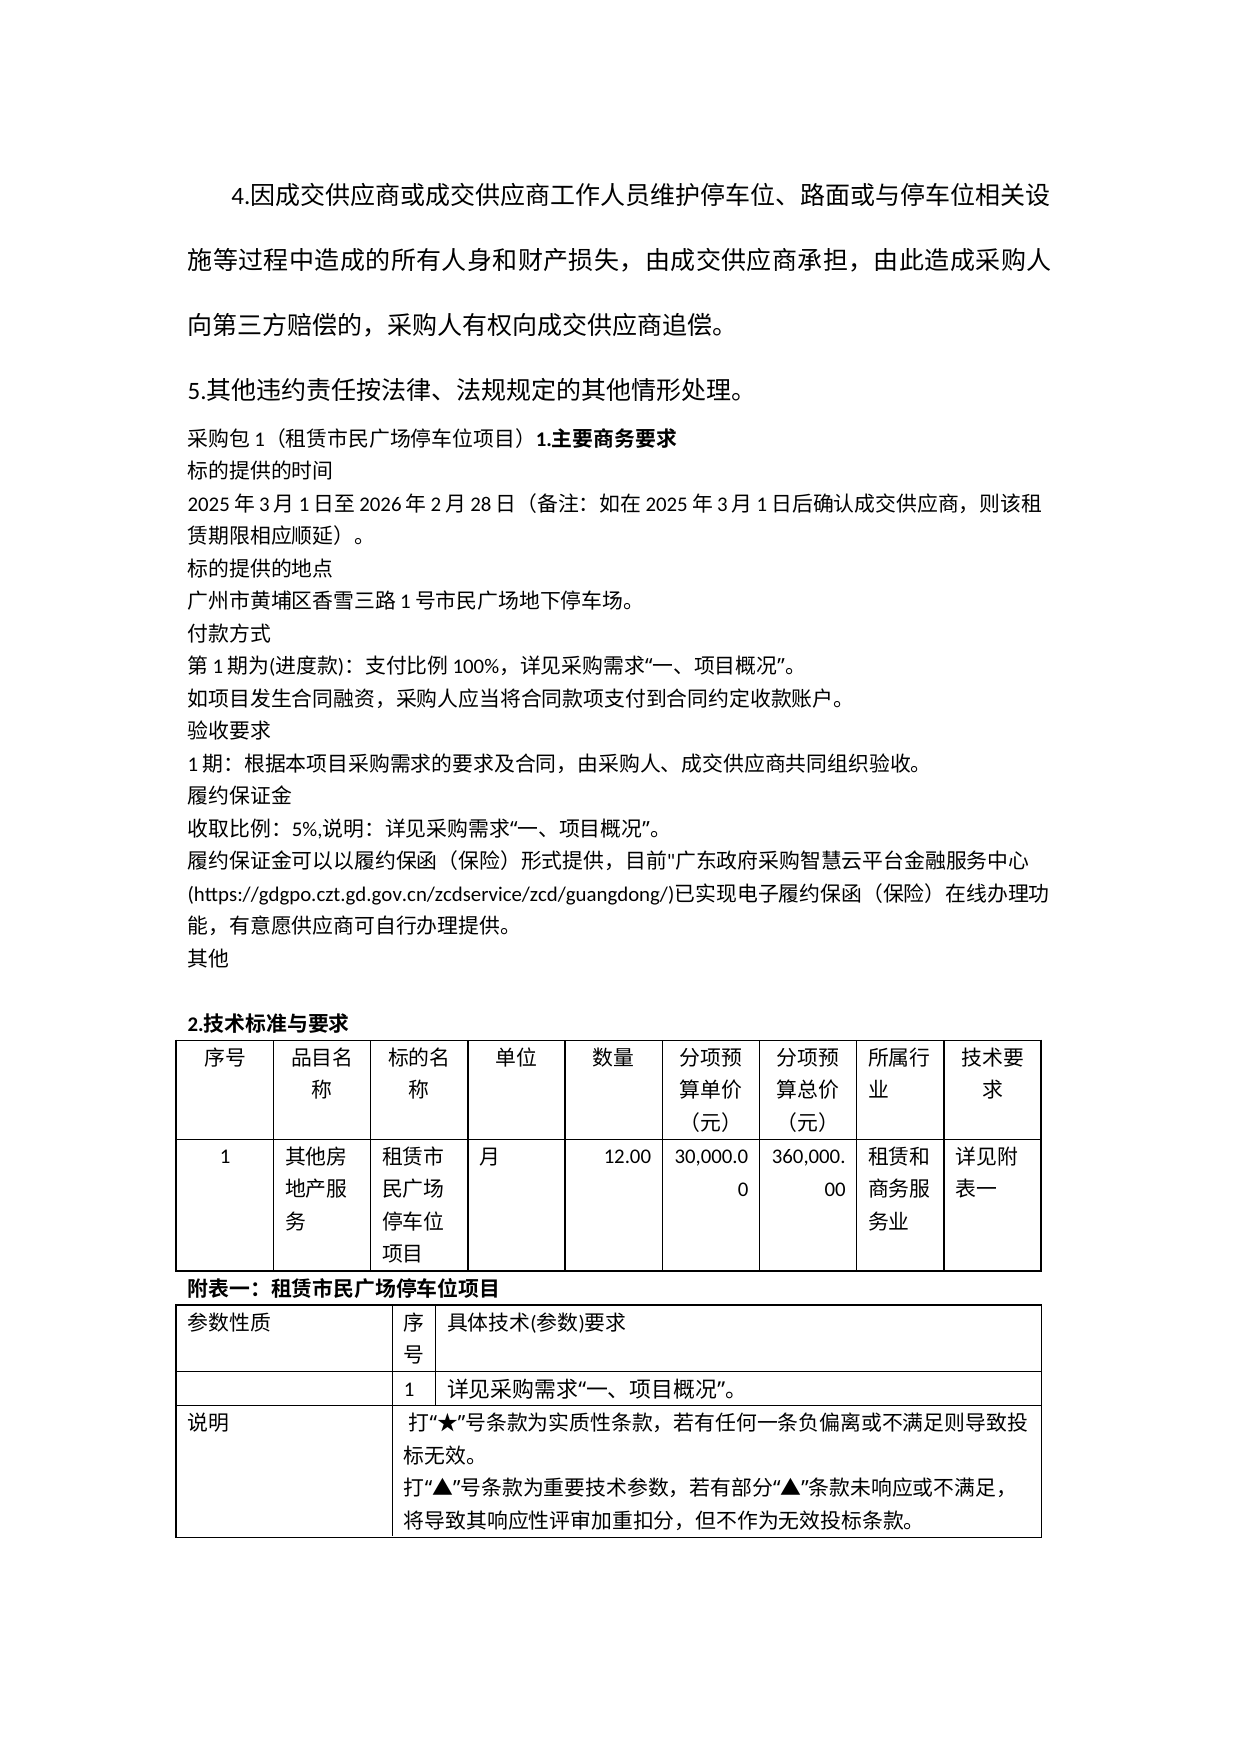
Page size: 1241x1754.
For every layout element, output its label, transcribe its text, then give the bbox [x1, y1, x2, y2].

table_cell 30,000.00 [663, 1140, 759, 1270]
table_cell [177, 1372, 392, 1405]
table_header 所属行业 [857, 1041, 943, 1138]
table_header 序号 [177, 1041, 273, 1138]
text 5.其他违约责任按法律、法规规定的其他情形处理。 [187, 357, 1053, 422]
table_header 序号 [393, 1306, 435, 1371]
table_cell 打“★”号条款为实质性条款，若有任何一条负偏离或不满足则导致投标无效。 打“▲”号条款为重要技术参数，若有部分“▲”条款未响应或不满足，将导致其响应性评审加重扣分，但不作为无效投标条款。 [393, 1406, 1041, 1536]
table_cell 详见采购需求“一、项目概况”。 [436, 1372, 1041, 1405]
table_header 分项预算总价（元） [760, 1041, 856, 1138]
table_header 具体技术(参数)要求 [436, 1306, 1041, 1371]
table_header 品目名称 [274, 1041, 370, 1138]
table_header 技术要求 [945, 1041, 1040, 1138]
table_cell 租赁和商务服务业 [857, 1140, 943, 1270]
text 2.技术标准与要求 [187, 1007, 1053, 1039]
table_cell 其他房地产服务 [274, 1140, 370, 1270]
table_header 单位 [469, 1041, 564, 1138]
table_cell 12.00 [566, 1140, 662, 1270]
table_cell 1 [393, 1372, 435, 1405]
table_cell 月 [469, 1140, 564, 1270]
table_cell 详见附表一 [945, 1140, 1040, 1270]
text 采购包1（租赁市民广场停车位项目）1.主要商务要求 [187, 422, 1053, 454]
table_cell 租赁市民广场停车位项目 [371, 1140, 467, 1270]
table_cell 1 [177, 1140, 273, 1270]
text 附表一：租赁市民广场停车位项目 [187, 1272, 1053, 1304]
table_header 参数性质 [177, 1306, 392, 1371]
text 4.因成交供应商或成交供应商工作人员维护停车位、路面或与停车位相关设施等过程中造成的所有人身和财产损失，由成交供应商承担，由此造成采购人向第三方赔偿的，采购人有权向成交供应商追偿。 [187, 162, 1053, 357]
table_cell 说明 [177, 1406, 392, 1536]
table_header 标的名称 [371, 1041, 467, 1138]
table_cell 360,000.00 [760, 1140, 856, 1270]
table_header 分项预算单价（元） [663, 1041, 759, 1138]
table_header 数量 [566, 1041, 662, 1138]
